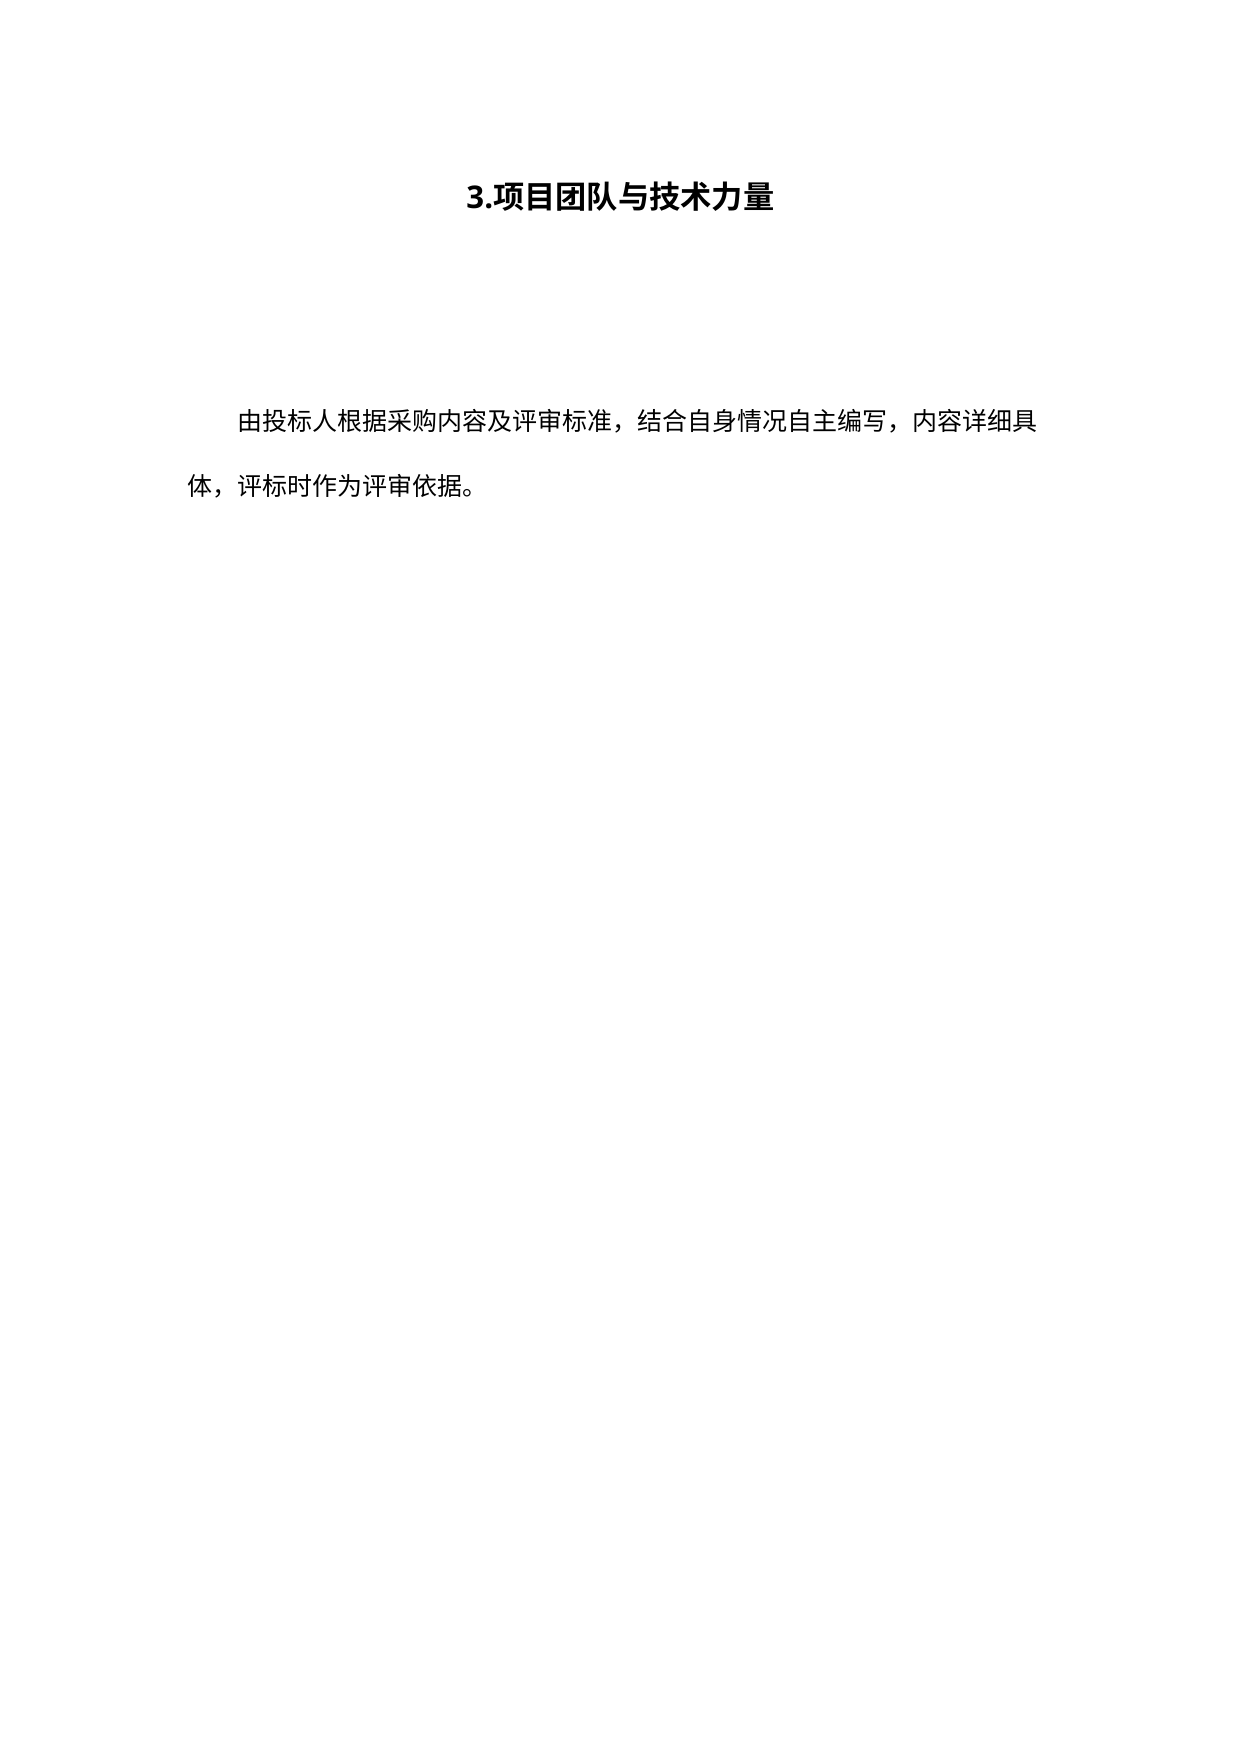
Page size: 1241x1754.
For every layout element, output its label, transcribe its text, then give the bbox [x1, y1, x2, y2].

text 由投标人根据采购内容及评审标准，结合自身情况自主编写，内容详细具体，评标时作为评审依据。 [187, 387, 1053, 517]
subtitle 3.项目团队与技术力量 [187, 162, 1053, 227]
